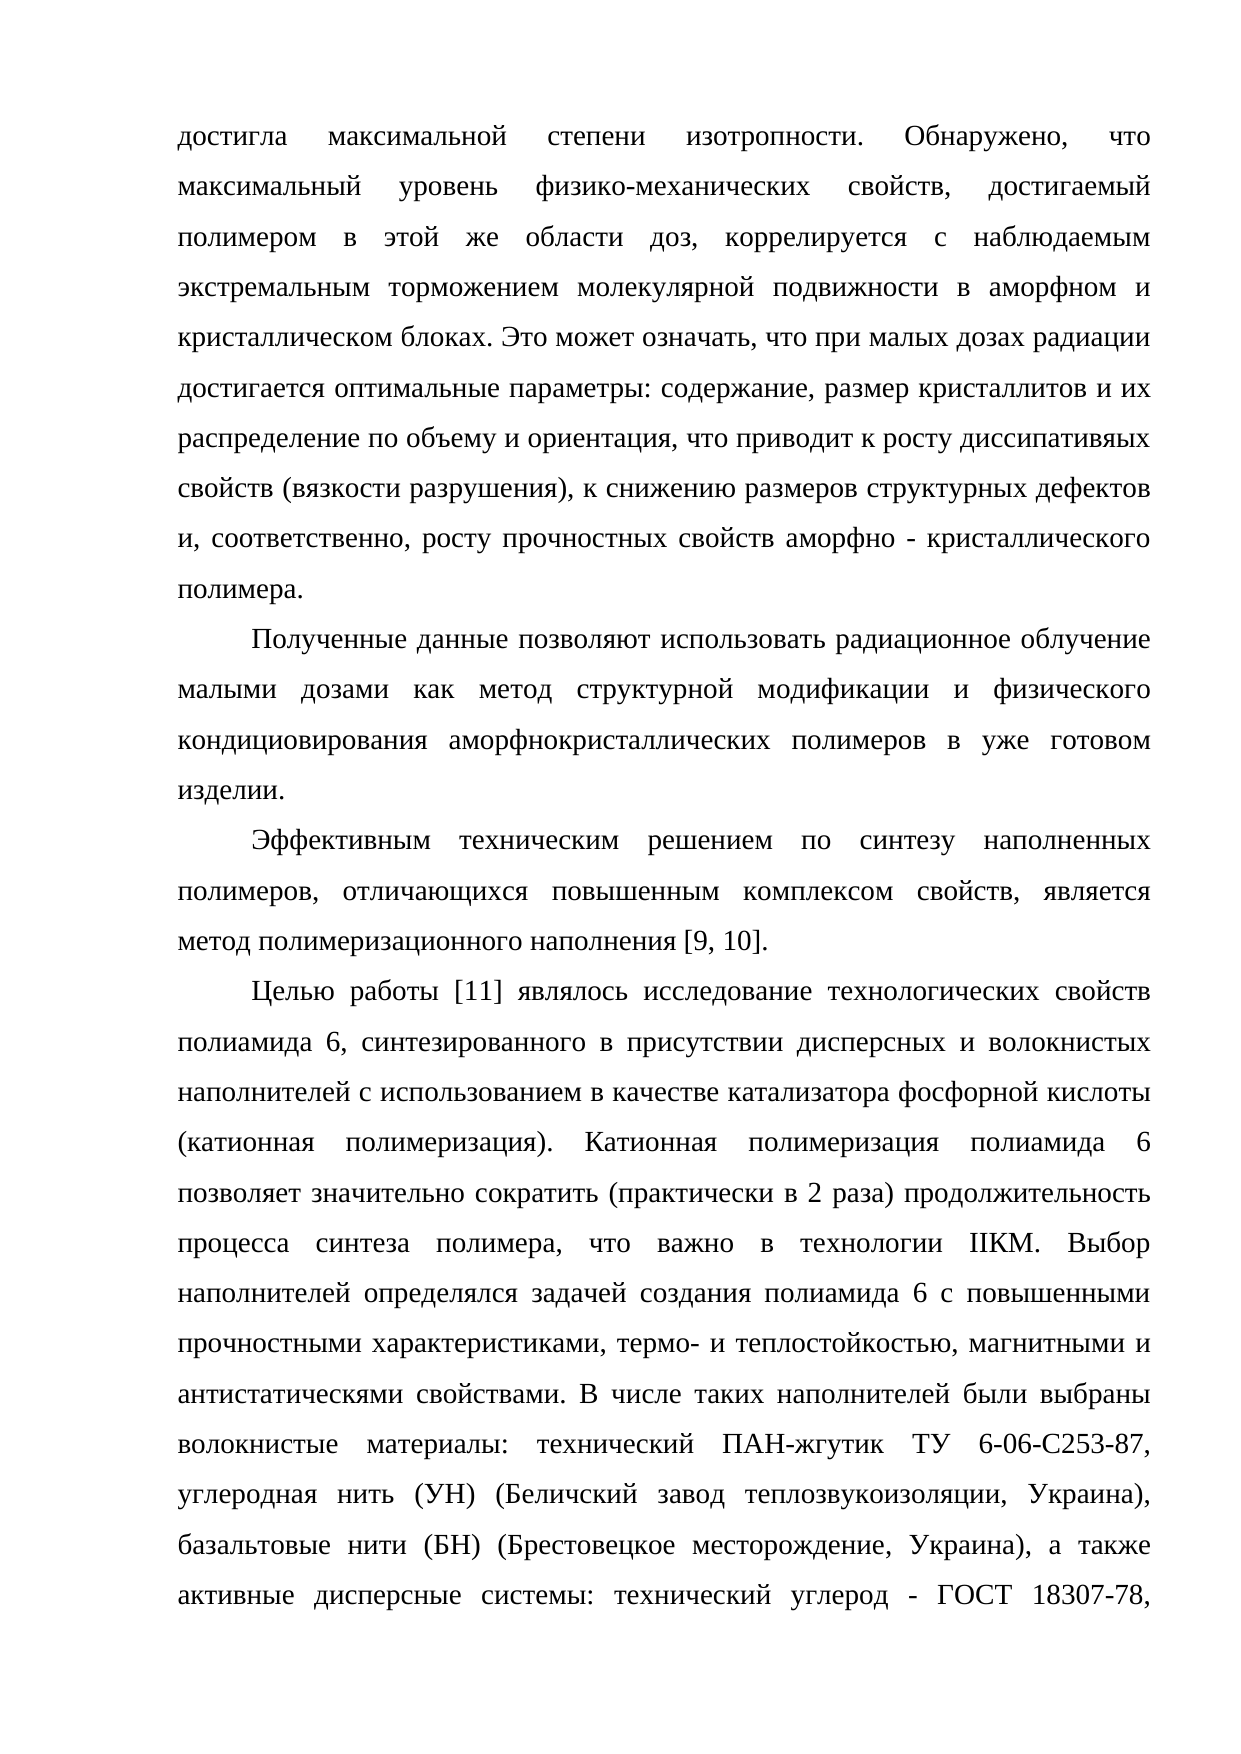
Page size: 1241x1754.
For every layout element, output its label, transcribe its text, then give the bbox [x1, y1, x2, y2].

text Эффективным техническим решением по синтезу наполненных полимеров, отличающихся повышенным комплексом свойств, является метод полимеризационного наполнения [9, 10]. [177, 822, 1152, 957]
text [177, 118, 1152, 604]
text Полученные данные позволяют использовать радиационное облучение малыми дозами как метод структурной модификации и физического кондициовирования аморфнокристаллических полимеров в уже готовом изделии. [177, 621, 1152, 806]
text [177, 973, 1152, 1611]
